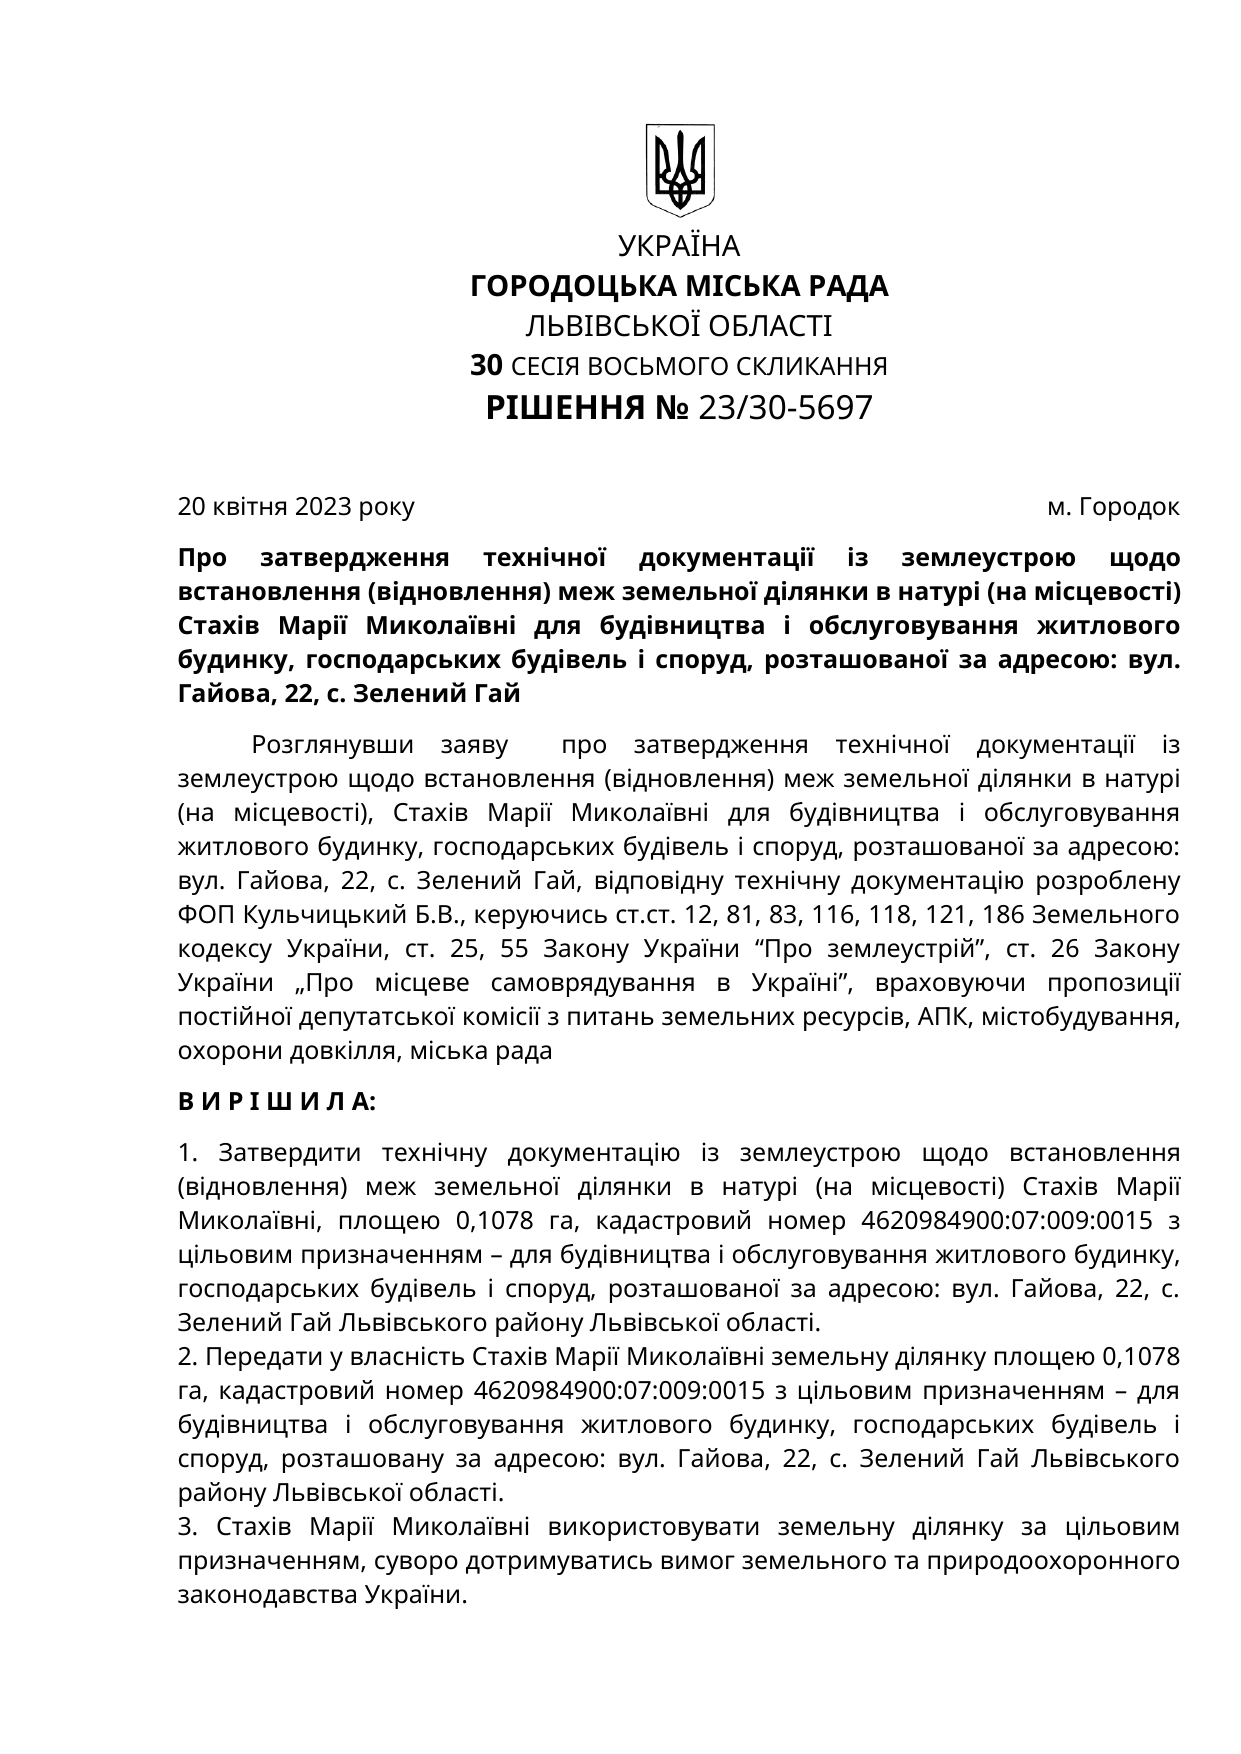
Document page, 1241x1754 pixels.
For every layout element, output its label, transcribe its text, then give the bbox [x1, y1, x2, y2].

text 30 сесія восьмого скликання [177, 344, 1181, 384]
text В И Р І Ш И Л А: [177, 1083, 1182, 1118]
text ЛЬВІВСЬКОЇ ОБЛАСТІ [177, 305, 1181, 344]
text Розглянувши заяву про затвердження технічної документації із землеустрою щодо встановлення (відновлення) меж земельної ділянки в натурі (на місцевості), Стахів Марії Миколаївні для будівництва і обслуговування житлового будинку, господарських будівель і споруд, розташованої за адресою: вул. Гайова, 22, с. Зелений Гай, відповідну технічну документацію розроблену ФОП Кульчицький Б.В., керуючись ст.ст. 12, 81, 83, 116, 118, 121, 186 Земельного кодексу України, ст. 25, 55 Закону України “Про землеустрій”, ст. 26 Закону України „Про місцеве самоврядування в Україні”, враховуючи пропозиції постійної депутатської комісії з питань земельних ресурсів, АПК, містобудування, охорони довкілля, міська рада [177, 726, 1182, 1067]
text Про затвердження технічної документації із землеустрою щодо встановлення (відновлення) меж земельної ділянки в натурі (на місцевості) Стахів Марії Миколаївні для будівництва і обслуговування житлового будинку, господарських будівель і споруд, розташованої за адресою: вул. Гайова, 22, с. Зелений Гай [177, 539, 1182, 709]
text РІШЕННЯ № 23/30-5697 [177, 384, 1181, 429]
text 2. Передати у власність Стахів Марії Миколаївні земельну ділянку площею 0,1078 га, кадастровий номер 4620984900:07:009:0015 з цільовим призначенням – для будівництва і обслуговування житлового будинку, господарських будівель і споруд, розташовану за адресою: вул. Гайова, 22, с. Зелений Гай Львівського району Львівської області. [177, 1339, 1182, 1509]
text ГОРОДОЦЬКА МІСЬКА РАДА [177, 265, 1181, 305]
text 1. Затвердити технічну документацію із землеустрою щодо встановлення (відновлення) меж земельної ділянки в натурі (на місцевості) Стахів Марії Миколаївні, площею 0,1078 га, кадастровий номер 4620984900:07:009:0015 з цільовим призначенням – для будівництва і обслуговування житлового будинку, господарських будівель і споруд, розташованої за адресою: вул. Гайова, 22, с. Зелений Гай Львівського району Львівської області. [177, 1134, 1182, 1339]
picture [633, 118, 726, 222]
text УКРАЇНА [177, 225, 1181, 265]
text 20 квітня 2023 року м. Городок [177, 488, 1181, 523]
text 3. Стахів Марії Миколаївні використовувати земельну ділянку за цільовим призначенням, суворо дотримуватись вимог земельного та природоохоронного законодавства України. [177, 1509, 1182, 1611]
